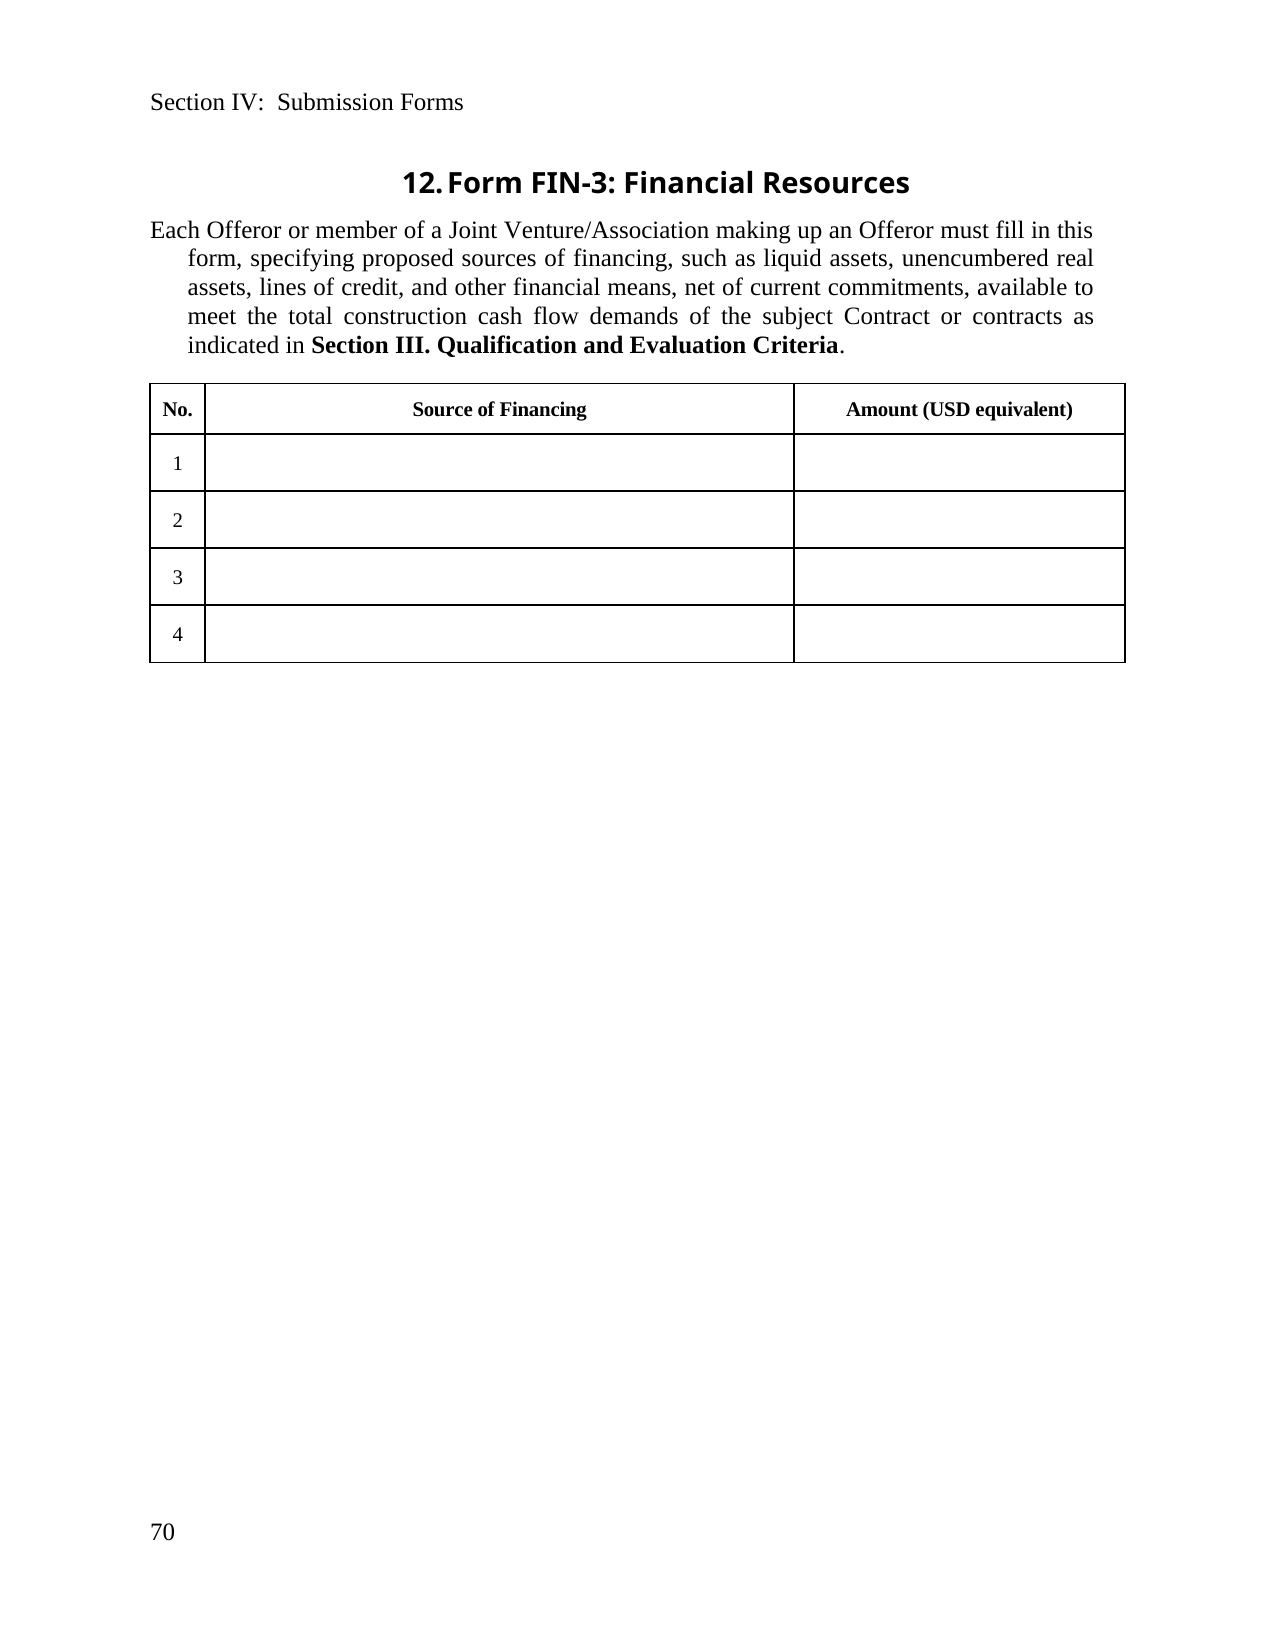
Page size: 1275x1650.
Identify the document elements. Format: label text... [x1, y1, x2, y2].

table_header Amount (USD equivalent) [795, 384, 1124, 433]
table_cell [206, 435, 793, 490]
table_cell 3 [151, 549, 204, 604]
table_cell 1 [151, 435, 204, 490]
table_cell [206, 606, 793, 661]
table_cell [795, 606, 1124, 661]
table_cell [795, 492, 1124, 547]
table_cell [206, 492, 793, 547]
subtitle Form FIN-3: Financial Resources [187, 162, 1125, 202]
table_cell [206, 549, 793, 604]
table_cell 2 [151, 492, 204, 547]
table_header No. [151, 384, 204, 433]
table_cell 4 [151, 606, 204, 661]
table_cell [795, 549, 1124, 604]
table_header Source of Financing [206, 384, 793, 433]
table_cell [795, 435, 1124, 490]
text Each Offeror or member of a Joint Venture/Association making up an Offeror must fill in this form, specifying proposed sources of financing, such as liquid assets, unencumbered real assets, lines of credit, and other financial means, net of current commitments, available to meet the total construction cash flow demands of the subject Contract or contracts as indicated in Section III. Qualification and Evaluation Criteria. [150, 215, 1095, 358]
